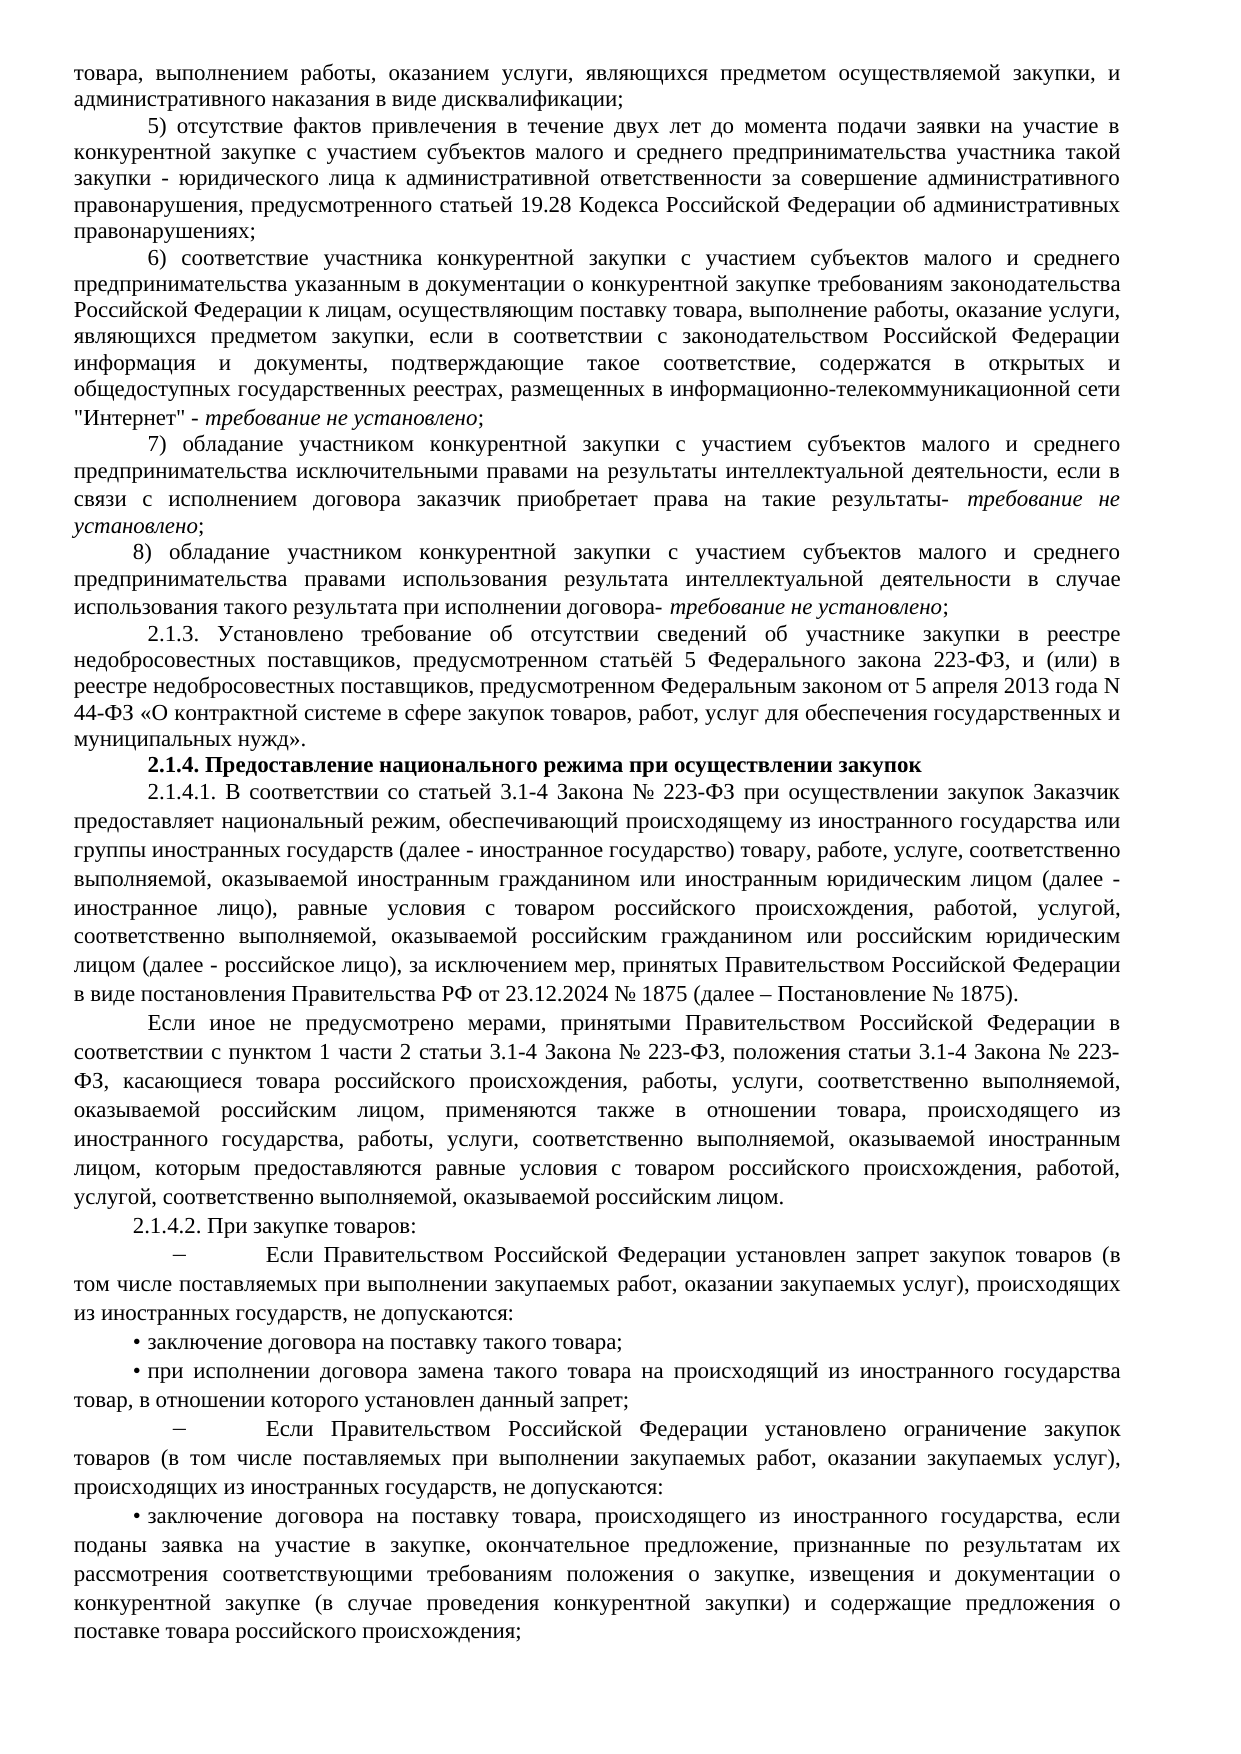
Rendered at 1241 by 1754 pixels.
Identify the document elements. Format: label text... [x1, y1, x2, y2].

text 2.1.4. Предоставление национального режима при осуществлении закупок [74, 751, 1122, 778]
text Если иное не предусмотрено мерами, принятыми Правительством Российской Федерации в соответствии с пунктом 1 части 2 статьи 3.1-4 Закона № 223-ФЗ, положения статьи 3.1-4 Закона № 223-ФЗ, касающиеся товара российского происхождения, работы, услуги, соответственно выполняемой, оказываемой российским лицом, применяются также в отношении товара, происходящего из иностранного государства, работы, услуги, соответственно выполняемой, оказываемой иностранным лицом, которым предоставляются равные условия с товаром российского происхождения, работой, услугой, соответственно выполняемой, оказываемой российским лицом. [74, 1009, 1122, 1209]
text • при исполнении договора замена такого товара на происходящий из иностранного государства товар, в отношении которого установлен данный запрет; [74, 1357, 1122, 1412]
text 2.1.4.2. При закупке товаров: [74, 1212, 1122, 1238]
text 2.1.4.1. В соответствии со статьей 3.1-4 Закона № 223-ФЗ при осуществлении закупок Заказчик предоставляет национальный режим, обеспечивающий происходящему из иностранного государства или группы иностранных государств (далее - иностранное государство) товару, работе, услуге, соответственно выполняемой, оказываемой иностранным гражданином или иностранным юридическим лицом (далее - иностранное лицо), равные условия с товаром российского происхождения, работой, услугой, соответственно выполняемой, оказываемой российским гражданином или российским юридическим лицом (далее - российское лицо), за исключением мер, принятых Правительством Российской Федерации в виде постановления Правительства РФ от 23.12.2024 № 1875 (далее – Постановление № 1875). [74, 778, 1122, 1007]
text • заключение договора на поставку такого товара; [74, 1328, 1122, 1354]
list Если Правительством Российской Федерации установлен запрет закупок товаров (в том числе поставляемых при выполнении закупаемых работ, оказании закупаемых услуг), происходящих из иностранных государств, не допускаются: [74, 1241, 1122, 1325]
text 7) обладание участником конкурентной закупки с участием субъектов малого и среднего предпринимательства исключительными правами на результаты интеллектуальной деятельности, если в связи с исполнением договора заказчик приобретает права на такие результаты- требование не установлено; [74, 430, 1122, 538]
text 2.1.3. Установлено требование об отсутствии сведений об участнике закупки в реестре недобросовестных поставщиков, предусмотренном статьёй 5 Федерального закона 223-ФЗ, и (или) в реестре недобросовестных поставщиков, предусмотренном Федеральным законом от 5 апреля 2013 года N 44-ФЗ «О контрактной системе в сфере закупок товаров, работ, услуг для обеспечения государственных и муниципальных нужд». [74, 620, 1122, 751]
text 5) отсутствие фактов привлечения в течение двух лет до момента подачи заявки на участие в конкурентной закупке с участием субъектов малого и среднего предпринимательства участника такой закупки - юридического лица к административной ответственности за совершение административного правонарушения, предусмотренного статьей 19.28 Кодекса Российской Федерации об административных правонарушениях; [74, 112, 1122, 243]
text • заключение договора на поставку товара, происходящего из иностранного государства, если поданы заявка на участие в закупке, окончательное предложение, признанные по результатам их рассмотрения соответствующими требованиям положения о закупке, извещения и документации о конкурентной закупке (в случае проведения конкурентной закупки) и содержащие предложения о поставке товара российского происхождения; [74, 1502, 1122, 1644]
list Если Правительством Российской Федерации установлено ограничение закупок товаров (в том числе поставляемых при выполнении закупаемых работ, оказании закупаемых услуг), происходящих из иностранных государств, не допускаются: [74, 1415, 1122, 1499]
text 6) соответствие участника конкурентной закупки с участием субъектов малого и среднего предпринимательства указанным в документации о конкурентной закупке требованиям законодательства Российской Федерации к лицам, осуществляющим поставку товара, выполнение работы, оказание услуги, являющихся предметом закупки, если в соответствии с законодательством Российской Федерации информация и документы, подтверждающие такое соответствие, содержатся в открытых и общедоступных государственных реестрах, размещенных в информационно-телекоммуникационной сети "Интернет" - требование не установлено; [74, 243, 1122, 430]
text 8) обладание участником конкурентной закупки с участием субъектов малого и среднего предпринимательства правами использования результата интеллектуальной деятельности в случае использования такого результата при исполнении договора- требование не установлено; [74, 538, 1122, 620]
